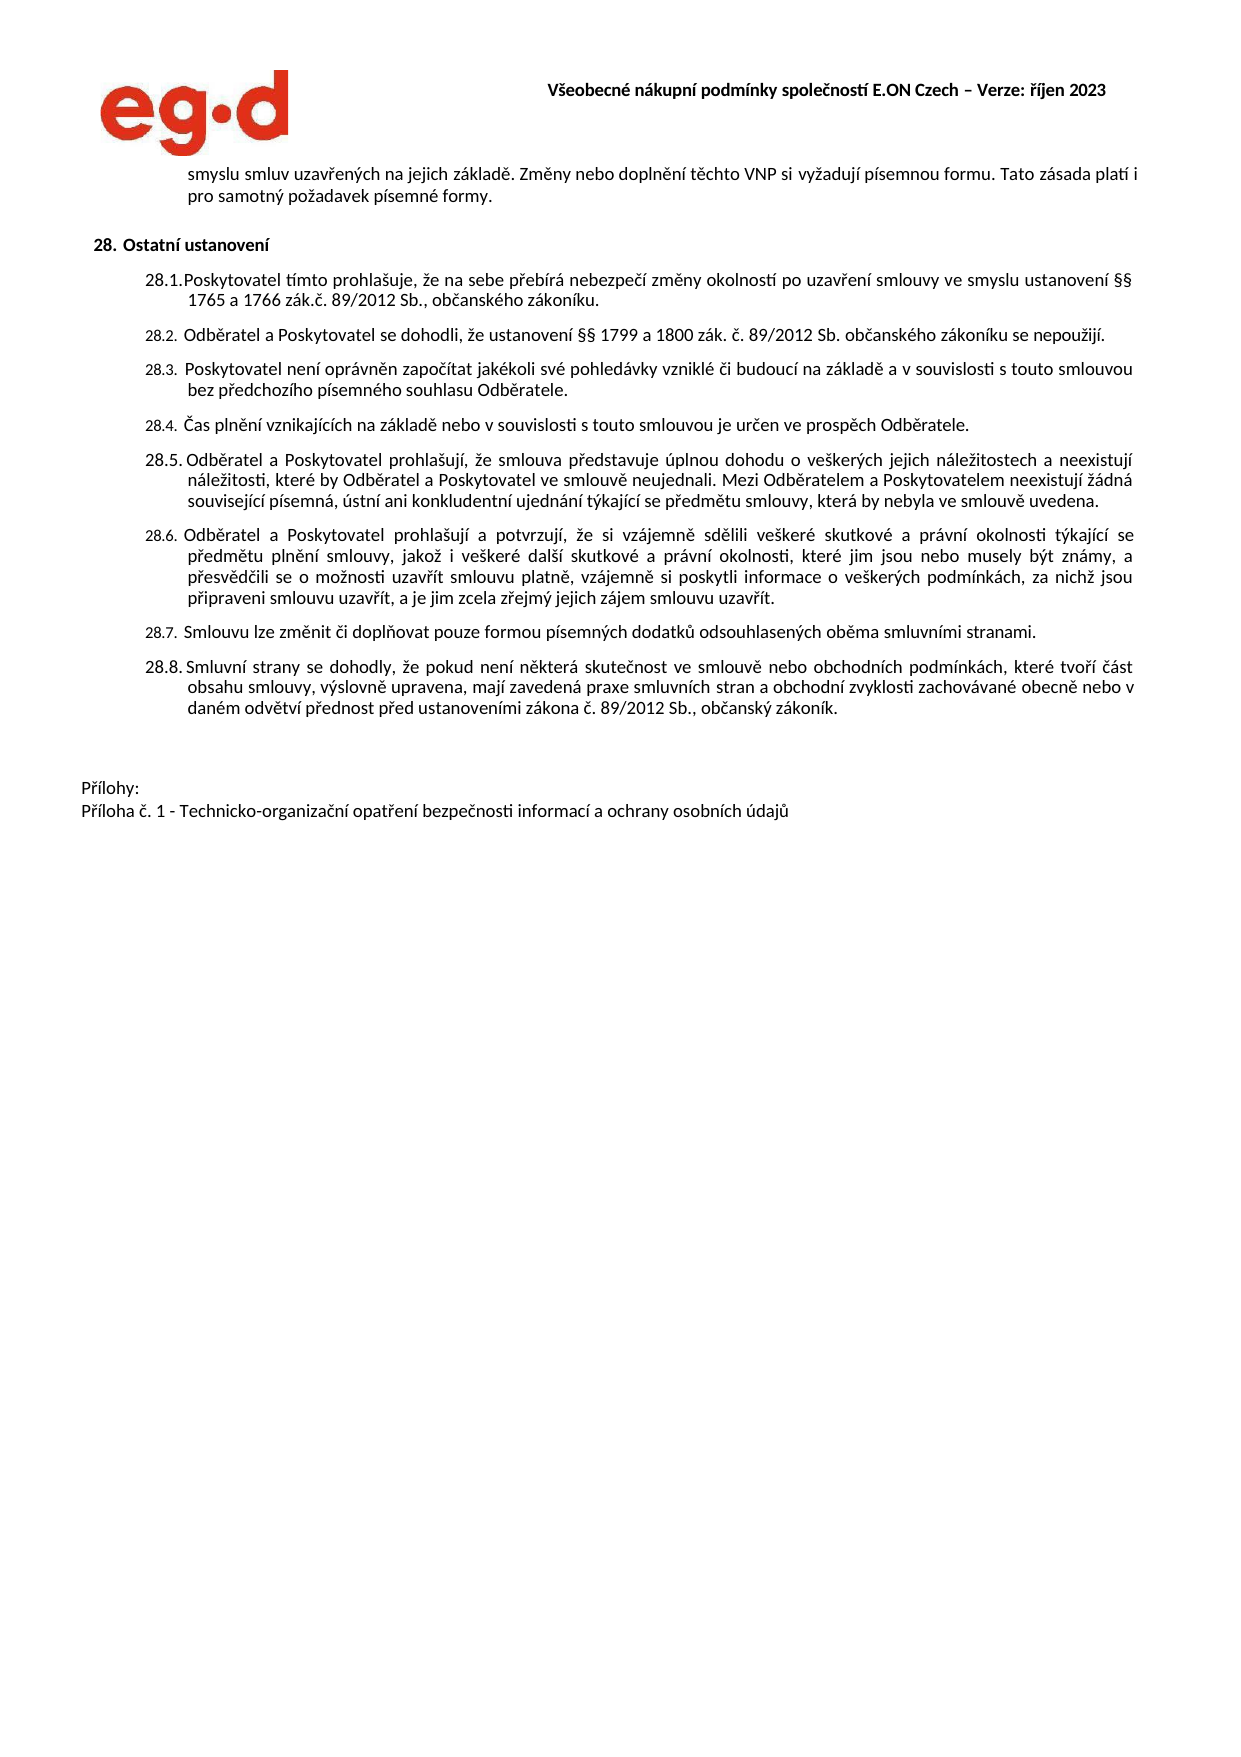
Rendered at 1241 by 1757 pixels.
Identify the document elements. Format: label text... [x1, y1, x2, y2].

list Odběratel a Poskytovatel se dohodli, že ustanovení §§ 1799 a 1800 zák. č. 89/2012 Sb. občanského zákoníku se nepoužijí. [145, 323, 1161, 346]
list Smlouvu lze změnit či doplňovat pouze formou písemných dodatků odsouhlasených oběma smluvními stranami. [145, 620, 1161, 643]
list Smluvní strany se dohodly, že pokud není některá skutečnost ve smlouvě nebo obchodních podmínkách, které tvoří část obsahu smlouvy, výslovně upravena, mají zavedená praxe smluvních stran a obchodní zvyklosti zachovávané obecně nebo v daném odvětví přednost před ustanoveními zákona č. 89/2012 Sb., občanský zákoník. [145, 657, 1134, 719]
list Odběratel a Poskytovatel prohlašují, že smlouva představuje úplnou dohodu o veškerých jejich náležitostech a neexistují náležitosti, které by Odběratel a Poskytovatel ve smlouvě neujednali. Mezi Odběratelem a Poskytovatelem neexistují žádná související písemná, ústní ani konkludentní ujednání týkající se předmětu smlouvy, která by nebyla ve smlouvě uvedena. [145, 449, 1134, 512]
text Přílohy: [81, 776, 1161, 799]
picture [100, 70, 289, 156]
list Poskytovatel tímto prohlašuje, že na sebe přebírá nebezpečí změny okolností po uzavření smlouvy ve smyslu ustanovení §§ 1765 a 1766 zák.č. 89/2012 Sb., občanského zákoníku. [145, 269, 1134, 311]
subtitle Ostatní ustanovení [93, 233, 1161, 256]
list Čas plnění vznikajících na základě nebo v souvislosti s touto smlouvou je určen ve prospěch Odběratele. [145, 413, 1161, 436]
text Příloha č. 1 - Technicko-organizační opatření bezpečnosti informací a ochrany osobních údajů [81, 799, 1161, 822]
list Poskytovatel není oprávněn započítat jakékoli své pohledávky vzniklé či budoucí na základě a v souvislosti s touto smlouvou bez předchozího písemného souhlasu Odběratele. [145, 359, 1134, 401]
list Odběratel a Poskytovatel prohlašují a potvrzují, že si vzájemně sdělili veškeré skutkové a právní okolnosti týkající se předmětu plnění smlouvy, jakož i veškeré další skutkové a právní okolnosti, které jim jsou nebo musely být známy, a přesvědčili se o možnosti uzavřít smlouvu platně, vzájemně si poskytli informace o veškerých podmínkách, za nichž jsou připraveni smlouvu uzavřít, a je jim zcela zřejmý jejich zájem smlouvu uzavřít. [145, 525, 1135, 609]
